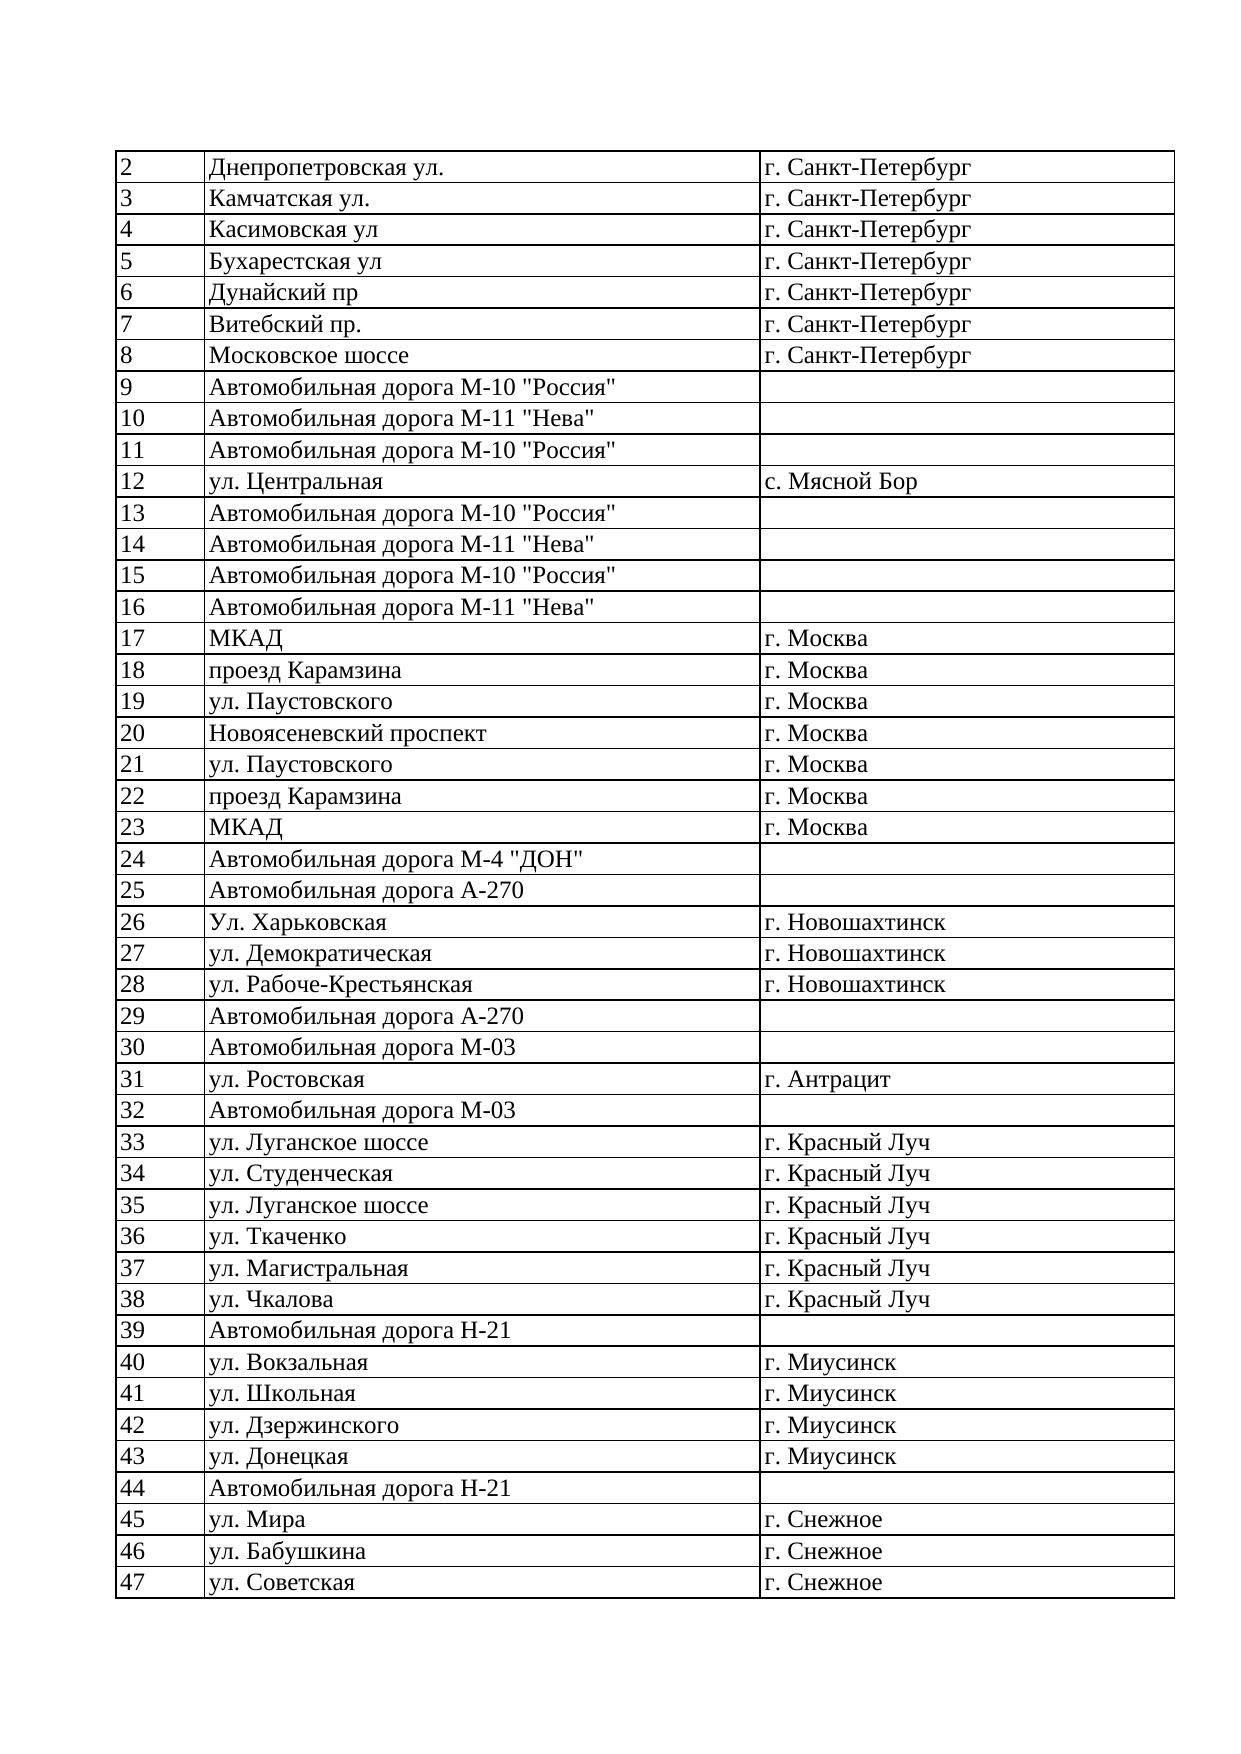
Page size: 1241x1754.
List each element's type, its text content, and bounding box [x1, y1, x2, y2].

table_cell 40 [117, 1347, 204, 1377]
table_cell Автомобильная дорога М-10 "Россия" [205, 498, 759, 527]
table_cell 21 [117, 749, 204, 779]
table_cell 3 [117, 183, 204, 213]
table_cell Касимовская ул [205, 215, 759, 244]
table_cell г. Снежное [761, 1567, 1174, 1597]
table_cell г. Москва [761, 686, 1174, 716]
table_cell 19 [117, 686, 204, 716]
table_cell 9 [117, 372, 204, 402]
table_cell г. Москва [761, 812, 1174, 842]
table_cell г. Новошахтинск [761, 938, 1174, 968]
table_cell г. Миусинск [761, 1378, 1174, 1408]
table_cell [761, 592, 1174, 622]
table_cell г. Новошахтинск [761, 970, 1174, 999]
table_cell 27 [117, 938, 204, 968]
table_cell г. Красный Луч [761, 1253, 1174, 1282]
table_cell Автомобильная дорога А-270 [205, 1001, 759, 1031]
table_cell Автомобильная дорога Н-21 [205, 1316, 759, 1345]
table_cell 25 [117, 875, 204, 905]
table_cell [761, 372, 1174, 402]
table_cell ул. Луганское шоссе [205, 1190, 759, 1219]
table_cell 46 [117, 1536, 204, 1566]
table_cell г. Санкт-Петербург [761, 246, 1174, 276]
table_cell 47 [117, 1567, 204, 1597]
table_cell 6 [117, 277, 204, 307]
table_cell 35 [117, 1190, 204, 1219]
table_cell 30 [117, 1032, 204, 1062]
table_cell [761, 435, 1174, 464]
table_cell г. Санкт-Петербург [761, 309, 1174, 339]
table_cell г. Москва [761, 781, 1174, 811]
table_cell 34 [117, 1158, 204, 1188]
table_cell 32 [117, 1095, 204, 1125]
table_cell [761, 561, 1174, 590]
table_cell Днепропетровская ул. [205, 152, 759, 181]
table_cell ул. Школьная [205, 1378, 759, 1408]
table_cell 17 [117, 623, 204, 653]
table_cell 39 [117, 1316, 204, 1345]
table_cell [761, 403, 1174, 433]
table_cell г. Снежное [761, 1536, 1174, 1566]
table_cell ул. Ростовская [205, 1064, 759, 1094]
table_cell ул. Паустовского [205, 749, 759, 779]
table_cell г. Москва [761, 623, 1174, 653]
table_cell Автомобильная дорога М-4 "ДОН" [205, 844, 759, 873]
table_cell Автомобильная дорога А-270 [205, 875, 759, 905]
table_cell г. Москва [761, 718, 1174, 748]
table_cell Автомобильная дорога Н-21 [205, 1473, 759, 1503]
table_cell г. Санкт-Петербург [761, 152, 1174, 181]
table_cell [761, 875, 1174, 905]
table_cell Дунайский пр [205, 277, 759, 307]
table_cell [761, 498, 1174, 527]
table_cell г. Антрацит [761, 1064, 1174, 1094]
table_cell ул. Вокзальная [205, 1347, 759, 1377]
table_cell г. Санкт-Петербург [761, 277, 1174, 307]
table_cell Автомобильная дорога М-11 "Нева" [205, 403, 759, 433]
table_cell г. Москва [761, 655, 1174, 685]
table_cell 29 [117, 1001, 204, 1031]
table_cell г. Снежное [761, 1504, 1174, 1534]
table_cell 15 [117, 561, 204, 590]
table_cell 43 [117, 1441, 204, 1471]
table_cell Ул. Харьковская [205, 907, 759, 936]
table_cell 14 [117, 529, 204, 559]
table_cell 36 [117, 1221, 204, 1251]
table_cell Новоясеневский проспект [205, 718, 759, 748]
table_cell г. Санкт-Петербург [761, 215, 1174, 244]
table_cell Автомобильная дорога М-11 "Нева" [205, 529, 759, 559]
table_cell [761, 1095, 1174, 1125]
table_cell ул. Рабоче-Крестьянская [205, 970, 759, 999]
table_cell ул. Чкалова [205, 1284, 759, 1314]
table_cell проезд Карамзина [205, 655, 759, 685]
table_cell [761, 1473, 1174, 1503]
table_cell ул. Бабушкина [205, 1536, 759, 1566]
table_cell [761, 529, 1174, 559]
table_cell ул. Демократическая [205, 938, 759, 968]
table_cell 23 [117, 812, 204, 842]
table_cell г. Красный Луч [761, 1127, 1174, 1157]
table_cell ул. Студенческая [205, 1158, 759, 1188]
table_cell 20 [117, 718, 204, 748]
table_cell ул. Мира [205, 1504, 759, 1534]
table_cell г. Санкт-Петербург [761, 183, 1174, 213]
table_cell 8 [117, 340, 204, 370]
table_cell 2 [117, 152, 204, 181]
table_cell 24 [117, 844, 204, 873]
table_cell ул. Советская [205, 1567, 759, 1597]
table_cell Витебский пр. [205, 309, 759, 339]
table_cell г. Москва [761, 749, 1174, 779]
table_cell 11 [117, 435, 204, 464]
table_cell 28 [117, 970, 204, 999]
table_cell 45 [117, 1504, 204, 1534]
table_cell ул. Магистральная [205, 1253, 759, 1282]
table_cell г. Красный Луч [761, 1221, 1174, 1251]
table_cell 5 [117, 246, 204, 276]
table_cell ул. Паустовского [205, 686, 759, 716]
table_cell Автомобильная дорога М-11 "Нева" [205, 592, 759, 622]
table_cell 22 [117, 781, 204, 811]
table_cell 37 [117, 1253, 204, 1282]
table_cell [761, 1001, 1174, 1031]
table_cell Автомобильная дорога М-10 "Россия" [205, 435, 759, 464]
table_cell [761, 844, 1174, 873]
table_cell 38 [117, 1284, 204, 1314]
table_cell ул. Луганское шоссе [205, 1127, 759, 1157]
table_cell г. Красный Луч [761, 1158, 1174, 1188]
table_cell 26 [117, 907, 204, 936]
table_cell 44 [117, 1473, 204, 1503]
table_cell [761, 1316, 1174, 1345]
table_cell 12 [117, 466, 204, 496]
table_cell 31 [117, 1064, 204, 1094]
table_cell 41 [117, 1378, 204, 1408]
table_cell ул. Центральная [205, 466, 759, 496]
table_cell Автомобильная дорога М-03 [205, 1032, 759, 1062]
table_cell 18 [117, 655, 204, 685]
table_cell 13 [117, 498, 204, 527]
table_cell ул. Донецкая [205, 1441, 759, 1471]
table_cell 16 [117, 592, 204, 622]
table_cell г. Красный Луч [761, 1190, 1174, 1219]
table_cell Автомобильная дорога М-10 "Россия" [205, 372, 759, 402]
table_cell 42 [117, 1410, 204, 1440]
table_cell 33 [117, 1127, 204, 1157]
table_cell проезд Карамзина [205, 781, 759, 811]
table_cell Камчатская ул. [205, 183, 759, 213]
table_cell 7 [117, 309, 204, 339]
table_cell г. Миусинск [761, 1410, 1174, 1440]
table_cell [761, 1032, 1174, 1062]
table_cell Бухарестская ул [205, 246, 759, 276]
table_cell Автомобильная дорога М-10 "Россия" [205, 561, 759, 590]
table_cell ул. Ткаченко [205, 1221, 759, 1251]
table_cell Московское шоссе [205, 340, 759, 370]
table_cell с. Мясной Бор [761, 466, 1174, 496]
table_cell г. Красный Луч [761, 1284, 1174, 1314]
table_cell г. Миусинск [761, 1347, 1174, 1377]
table_cell МКАД [205, 623, 759, 653]
table_cell МКАД [205, 812, 759, 842]
table_cell г. Новошахтинск [761, 907, 1174, 936]
table_cell 4 [117, 215, 204, 244]
table_cell Автомобильная дорога М-03 [205, 1095, 759, 1125]
table_cell г. Миусинск [761, 1441, 1174, 1471]
table_cell 10 [117, 403, 204, 433]
table_cell ул. Дзержинского [205, 1410, 759, 1440]
table_cell г. Санкт-Петербург [761, 340, 1174, 370]
